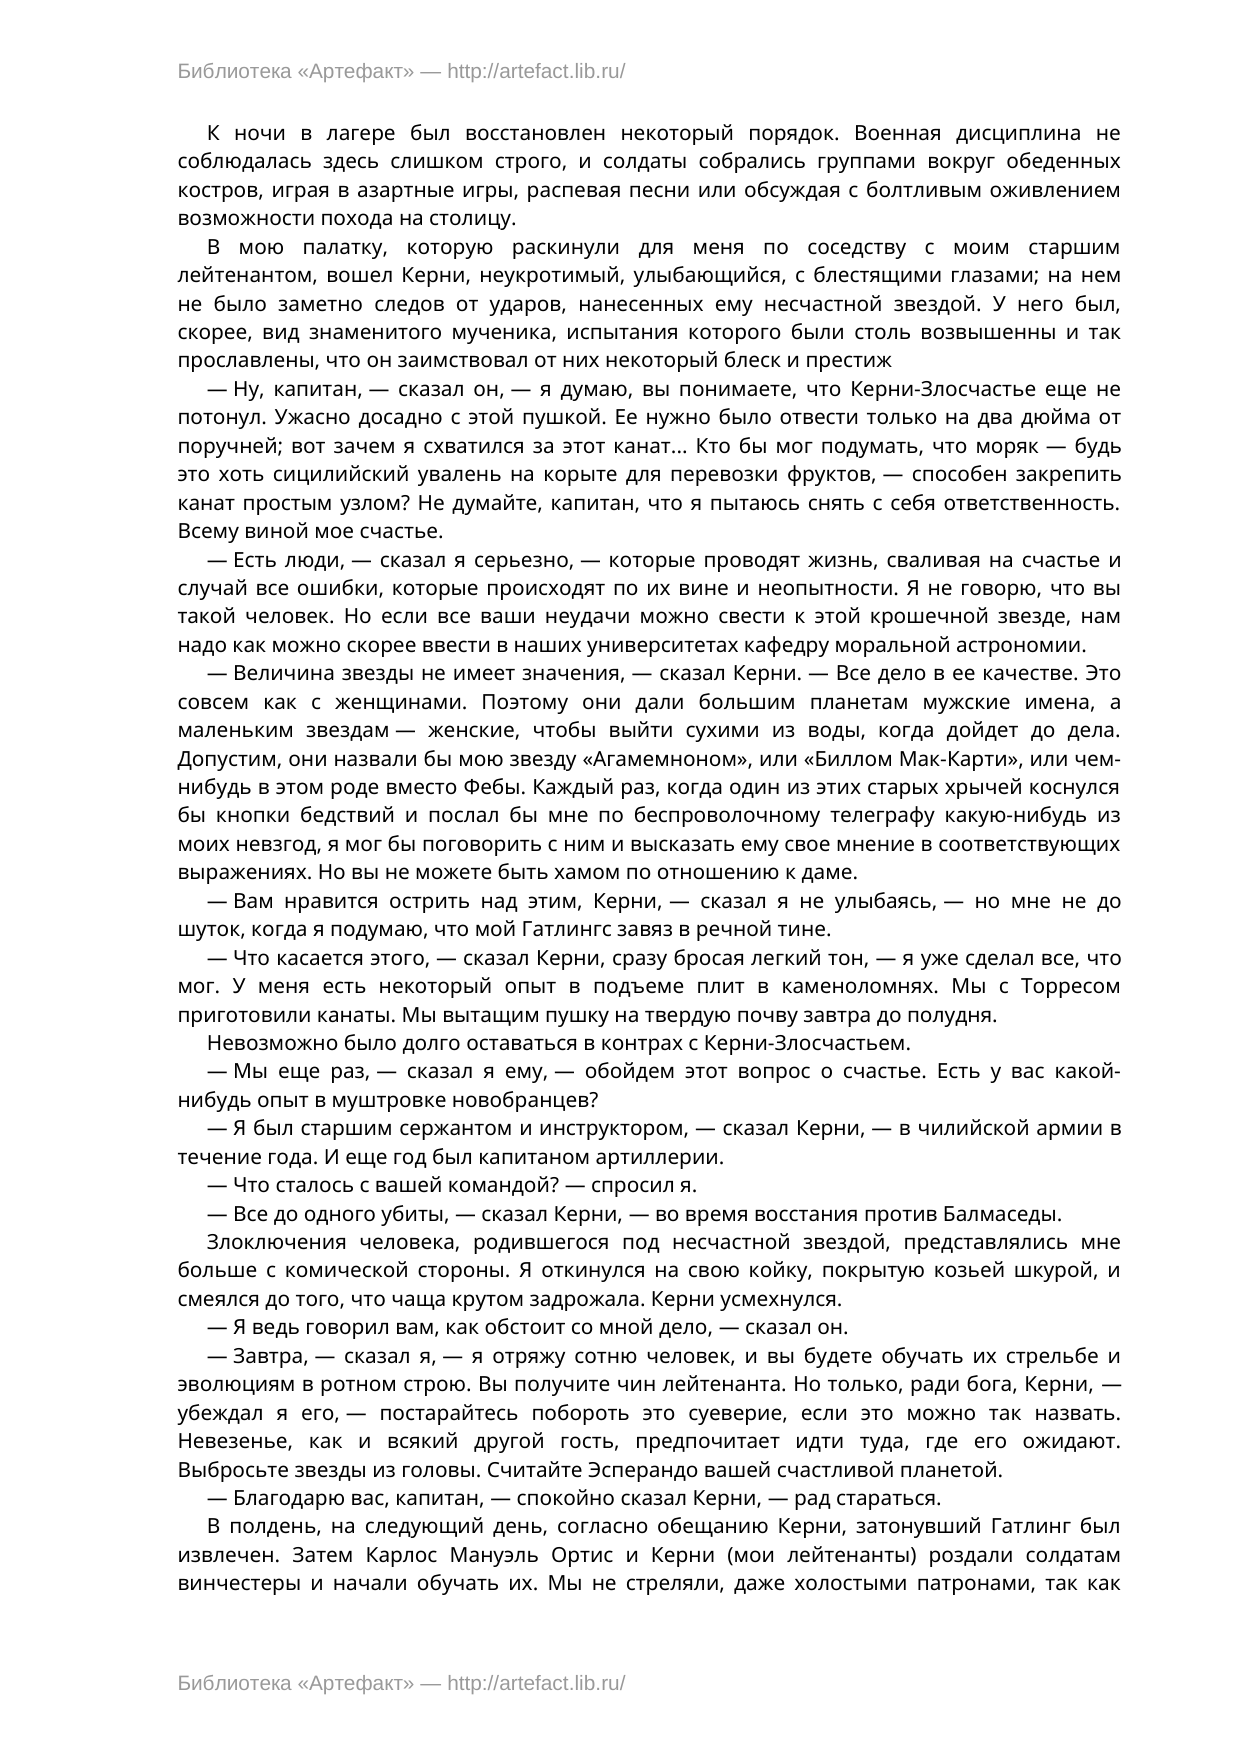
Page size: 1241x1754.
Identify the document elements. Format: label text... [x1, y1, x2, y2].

text В мою палатку, которую раскинули для меня по соседству с моим старшим лейтенантом, вошел Керни, неукротимый, улыбающийся, с блестящими глазами; на нем не было заметно следов от ударов, нанесенных ему несчастной звездой. У него был, скорее, вид знаменитого мученика, испытания которого были столь возвышенны и так прославлены, что он заимствовал от них некоторый блеск и престиж [177, 232, 1122, 374]
text Злоключения человека, родившегося под несчастной звездой, представлялись мне больше с комической стороны. Я откинулся на свою койку, покрытую козьей шкурой, и смеялся до того, что чаща крутом задрожала. Керни усмехнулся. [177, 1227, 1122, 1312]
text — Что сталось с вашей командой? — спросил я. [177, 1170, 1122, 1199]
text — Ну, капитан, — сказал он, — я думаю, вы понимаете, что Керни-Злосчастье еще не потонул. Ужасно досадно с этой пушкой. Ее нужно было отвести только на два дюйма от поручней; вот зачем я схватился за этот канат... Кто бы мог подумать, что моряк — будь это хоть сицилийский увалень на корыте для перевозки фруктов, — способен закрепить канат простым узлом? Не думайте, капитан, что я пытаюсь снять с себя ответственность. Всему виной мое счастье. [177, 374, 1122, 545]
text — Вам нравится острить над этим, Керни, — сказал я не улыбаясь, — но мне не до шуток, когда я подумаю, что мой Гатлингс завяз в речной тине. [177, 886, 1122, 943]
text — Я ведь говорил вам, как обстоит со мной дело, — сказал он. [177, 1312, 1122, 1341]
text Невозможно было долго оставаться в контрах с Керни-Злосчастьем. [177, 1028, 1122, 1057]
text — Я был старшим сержантом и инструктором, — сказал Керни, — в чилийской армии в течение года. И еще год был капитаном артиллерии. [177, 1113, 1122, 1170]
text К ночи в лагере был восстановлен некоторый порядок. Военная дисциплина не соблюдалась здесь слишком строго, и солдаты собрались группами вокруг обеденных костров, играя в азартные игры, распевая песни или обсуждая с болтливым оживлением возможности похода на столицу. [177, 118, 1122, 232]
text — Все до одного убиты, — сказал Керни, — во время восстания против Балмаседы. [177, 1199, 1122, 1227]
text — Мы еще раз, — сказал я ему, — обойдем этот вопрос о счастье. Есть у вас какой-нибудь опыт в муштровке новобранцев? [177, 1057, 1122, 1113]
text — Величина звезды не имеет значения, — сказал Керни. — Все дело в ее качестве. Это совсем как с женщинами. Поэтому они дали большим планетам мужские имена, а маленьким звездам — женские, чтобы выйти сухими из воды, когда дойдет до дела. Допустим, они назвали бы мою звезду «Агамемноном», или «Биллом Мак-Карти», или чем-нибудь в этом роде вместо Фебы. Каждый раз, когда один из этих старых хрычей коснулся бы кнопки бедствий и послал бы мне по беспроволочному телеграфу какую-нибудь из моих невзгод, я мог бы поговорить с ним и высказать ему свое мнение в соответствующих выражениях. Но вы не можете быть хамом по отношению к даме. [177, 658, 1122, 886]
text — Что касается этого, — сказал Керни, сразу бросая легкий тон, — я уже сделал все, что мог. У меня есть некоторый опыт в подъеме плит в каменоломнях. Мы с Торресом приготовили канаты. Мы вытащим пушку на твердую почву завтра до полудня. [177, 943, 1122, 1028]
text — Завтра, — сказал я, — я отряжу сотню человек, и вы будете обучать их стрельбе и эволюциям в ротном строю. Вы получите чин лейтенанта. Но только, ради бога, Керни, — убеждал я его, — постарайтесь побороть это суеверие, если это можно так назвать. Невезенье, как и всякий другой гость, предпочитает идти туда, где его ожидают. Выбросьте звезды из головы. Считайте Эсперандо вашей счастливой планетой. [177, 1341, 1122, 1483]
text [177, 1512, 1122, 1597]
text — Есть люди, — сказал я серьезно, — которые проводят жизнь, сваливая на счастье и случай все ошибки, которые происходят по их вине и неопытности. Я не говорю, что вы такой человек. Но если все ваши неудачи можно свести к этой крошечной звезде, нам надо как можно скорее ввести в наших университетах кафедру моральной астрономии. [177, 545, 1122, 658]
text — Благодарю вас, капитан, — спокойно сказал Керни, — рад стараться. [177, 1483, 1122, 1512]
